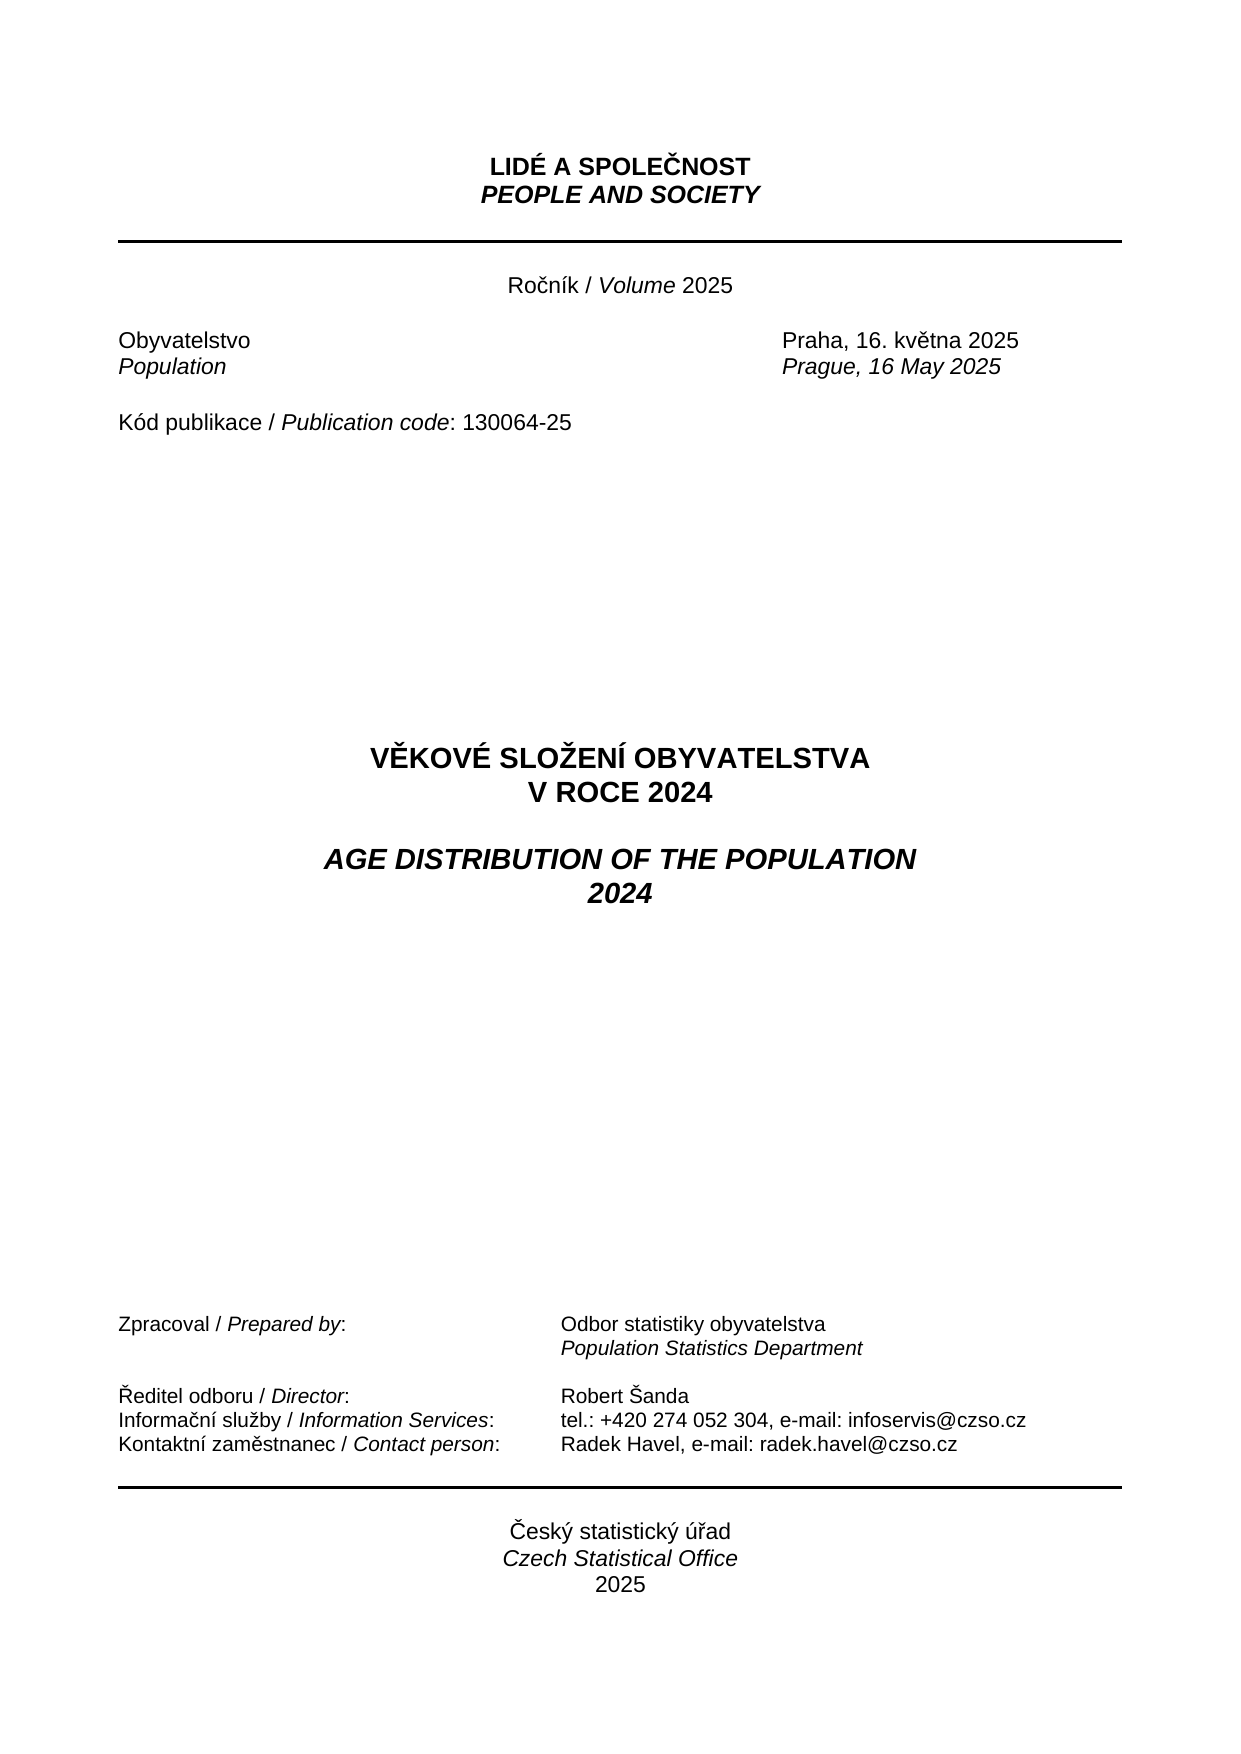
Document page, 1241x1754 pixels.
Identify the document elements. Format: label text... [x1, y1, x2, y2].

text 2025 [118, 1571, 1122, 1597]
text Ředitel odboru / Director: Robert Šanda [118, 1383, 1122, 1407]
subtitle AGE DISTRIBUTION OF THE POPULATION [118, 842, 1122, 876]
text Ročník / Volume 2025 [118, 272, 1122, 298]
text Population Statistics Department [118, 1336, 1122, 1359]
text Informační služby / Information Services: tel.: +420 274 052 304, e-mail: infoservis@czso.cz [118, 1407, 1122, 1431]
text Zpracoval / Prepared by: Odbor statistiky obyvatelstva [118, 1312, 1122, 1336]
subtitle V ROCE 2024 [118, 775, 1122, 808]
text Population Prague, 16 May 2025 [118, 353, 1122, 380]
text Kód publikace / Publication code: 130064-25 [118, 408, 1122, 435]
text Český statistický úřad [118, 1518, 1122, 1544]
text Obyvatelstvo Praha, 16. května 2025 [118, 327, 1122, 353]
title LIDÉ A SPOLEČNOST [118, 152, 1122, 180]
text Kontaktní zaměstnanec / Contact person: Radek Havel, e-mail: radek.havel@czso.cz [118, 1431, 1122, 1455]
subtitle 2024 [118, 876, 1122, 909]
title PEOPLE AND SOCIETY [118, 180, 1122, 209]
subtitle VĚKOVÉ SLOŽENÍ OBYVATELSTVA [118, 741, 1122, 775]
subtitle Czech Statistical Office [118, 1544, 1122, 1571]
